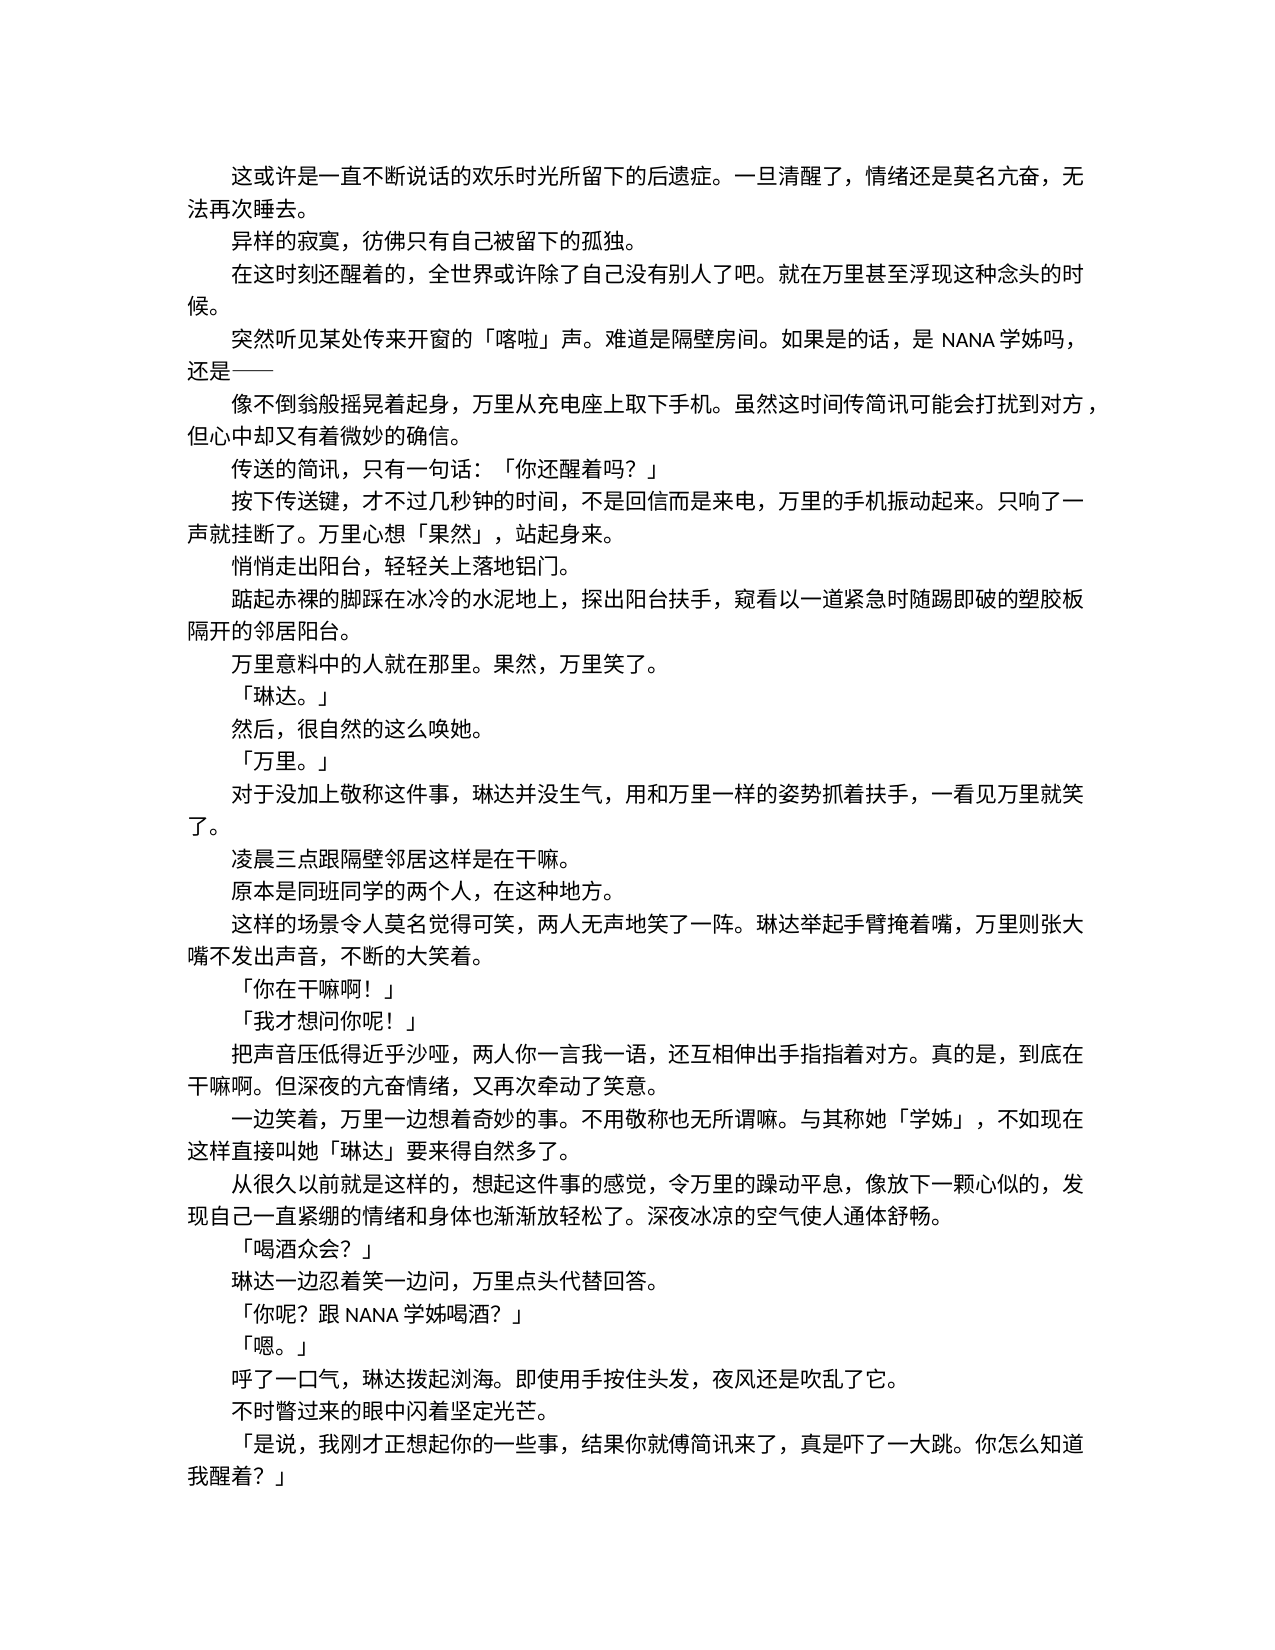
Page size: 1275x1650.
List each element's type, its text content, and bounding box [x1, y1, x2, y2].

text 像不倒翁般摇晃着起身，万里从充电座上取下手机。虽然这时间传简讯可能会打扰到对方，但心中却又有着微妙的确信。 [187, 386, 1087, 451]
text 凌晨三点跟隔壁邻居这样是在干嘛。 [187, 841, 1087, 874]
text 悄悄走出阳台，轻轻关上落地铝门。 [187, 549, 1087, 581]
text 不时瞥过来的眼中闪着坚定光芒。 [187, 1394, 1087, 1426]
text 原本是同班同学的两个人，在这种地方。 [187, 874, 1087, 906]
text 「喝酒众会？」 [187, 1231, 1087, 1264]
text 在这时刻还醒着的，全世界或许除了自己没有别人了吧。就在万里甚至浮现这种念头的时候。 [187, 256, 1087, 321]
text 呼了一口气，琳达拨起浏海。即使用手按住头发，夜风还是吹乱了它。 [187, 1361, 1087, 1394]
text 从很久以前就是这样的，想起这件事的感觉，令万里的躁动平息，像放下一颗心似的，发现自己一直紧绷的情绪和身体也渐渐放轻松了。深夜冰凉的空气使人通体舒畅。 [187, 1166, 1087, 1231]
text 把声音压低得近乎沙哑，两人你一言我一语，还互相伸出手指指着对方。真的是，到底在干嘛啊。但深夜的亢奋情绪，又再次牵动了笑意。 [187, 1036, 1087, 1101]
text 万里意料中的人就在那里。果然，万里笑了。 [187, 646, 1087, 679]
text 按下传送键，才不过几秒钟的时间，不是回信而是来电，万里的手机振动起来。只响了一声就挂断了。万里心想「果然」，站起身来。 [187, 484, 1087, 549]
text 对于没加上敬称这件事，琳达并没生气，用和万里一样的姿势抓着扶手，一看见万里就笑了。 [187, 776, 1087, 841]
text 传送的简讯，只有一句话：「你还醒着吗？」 [187, 451, 1087, 484]
text 「琳达。」 [187, 679, 1087, 711]
text 「你在干嘛啊！」 [187, 971, 1087, 1004]
text 突然听见某处传来开窗的「喀啦」声。难道是隔壁房间。如果是的话，是NANA学姊吗，还是—— [187, 321, 1087, 386]
text 「万里。」 [187, 744, 1087, 776]
text 一边笑着，万里一边想着奇妙的事。不用敬称也无所谓嘛。与其称她「学姊」，不如现在这样直接叫她「琳达」要来得自然多了。 [187, 1101, 1087, 1166]
text 然后，很自然的这么唤她。 [187, 711, 1087, 744]
text 异样的寂寞，彷佛只有自己被留下的孤独。 [187, 224, 1087, 256]
text 这样的场景令人莫名觉得可笑，两人无声地笑了一阵。琳达举起手臂掩着嘴，万里则张大嘴不发出声音，不断的大笑着。 [187, 906, 1087, 971]
text 「嗯。」 [187, 1329, 1087, 1361]
text 「是说，我刚才正想起你的一些事，结果你就傅简讯来了，真是吓了一大跳。你怎么知道我醒着？」 [187, 1426, 1087, 1491]
text 「你呢？跟NANA学姊喝酒？」 [187, 1296, 1087, 1329]
text 琳达一边忍着笑一边问，万里点头代替回答。 [187, 1264, 1087, 1296]
text 踮起赤裸的脚踩在冰冷的水泥地上，探出阳台扶手，窥看以一道紧急时随踢即破的塑胶板隔开的邻居阳台。 [187, 581, 1087, 646]
text 「我才想问你呢！」 [187, 1004, 1087, 1036]
text 这或许是一直不断说话的欢乐时光所留下的后遗症。一旦清醒了，情绪还是莫名亢奋，无法再次睡去。 [187, 159, 1087, 224]
